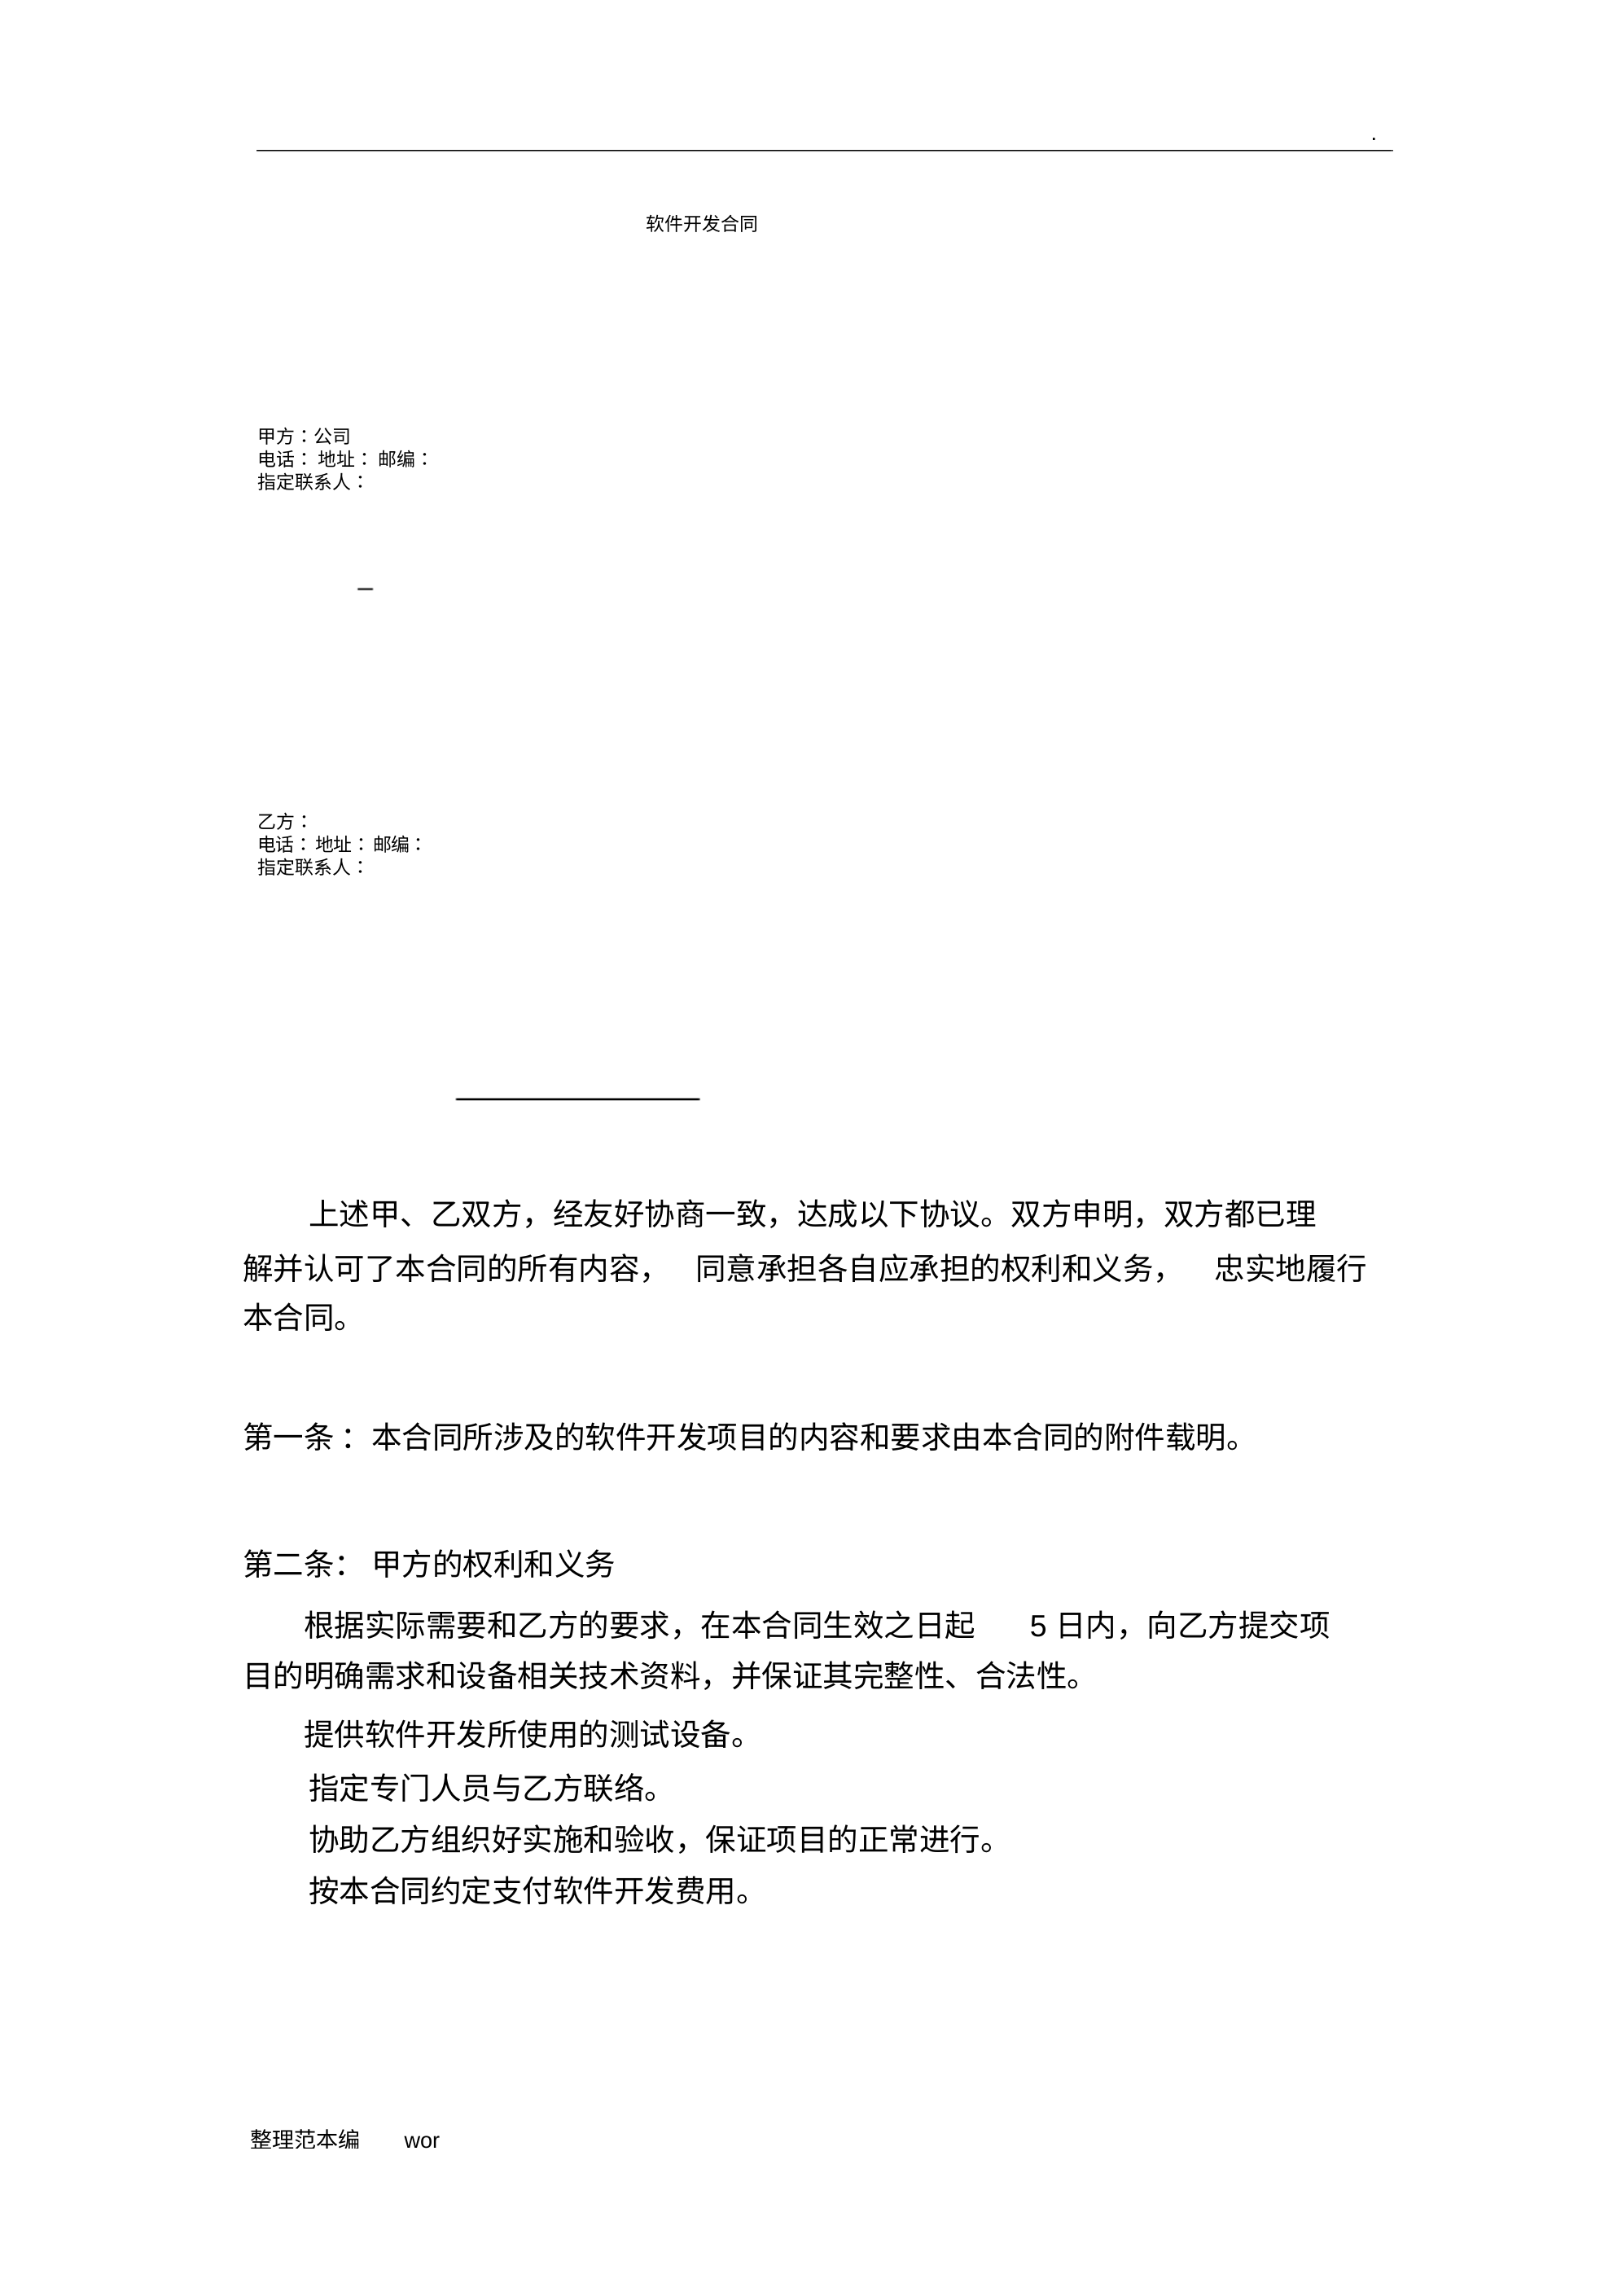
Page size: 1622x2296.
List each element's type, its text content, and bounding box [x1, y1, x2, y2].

text 指定专门人员与乙方联络。 [309, 1764, 1394, 1808]
text 解并认可了本合同的所有内容， 同意承担各自应承担的权利和义务， 忠实地履行本合同。 [243, 1245, 1367, 1337]
text 第一条 ：本合同所涉及的软件开发项目的内容和要求由本合同的附件载明。第二条： 甲方的权利和义务 [243, 1346, 1259, 1601]
text 协助乙方组织好实施和验收，保证项目的正常进行。按本合同约定支付软件开发费用。 [309, 1815, 1011, 1911]
text 根据实际需要和乙方的要求，在本合同生效之日起 5 日内，向乙方提交项目的明确需求和设备相关技术资料，并保证其完整性、合法性。 [243, 1601, 1359, 1696]
picture [256, 150, 1393, 1100]
text 上述甲、乙双方，经友好协商一致，达成以下协议。双方申明，双方都已理 [309, 1183, 1394, 1236]
text 提供软件开发所使用的测试设备。 [304, 1703, 1394, 1757]
